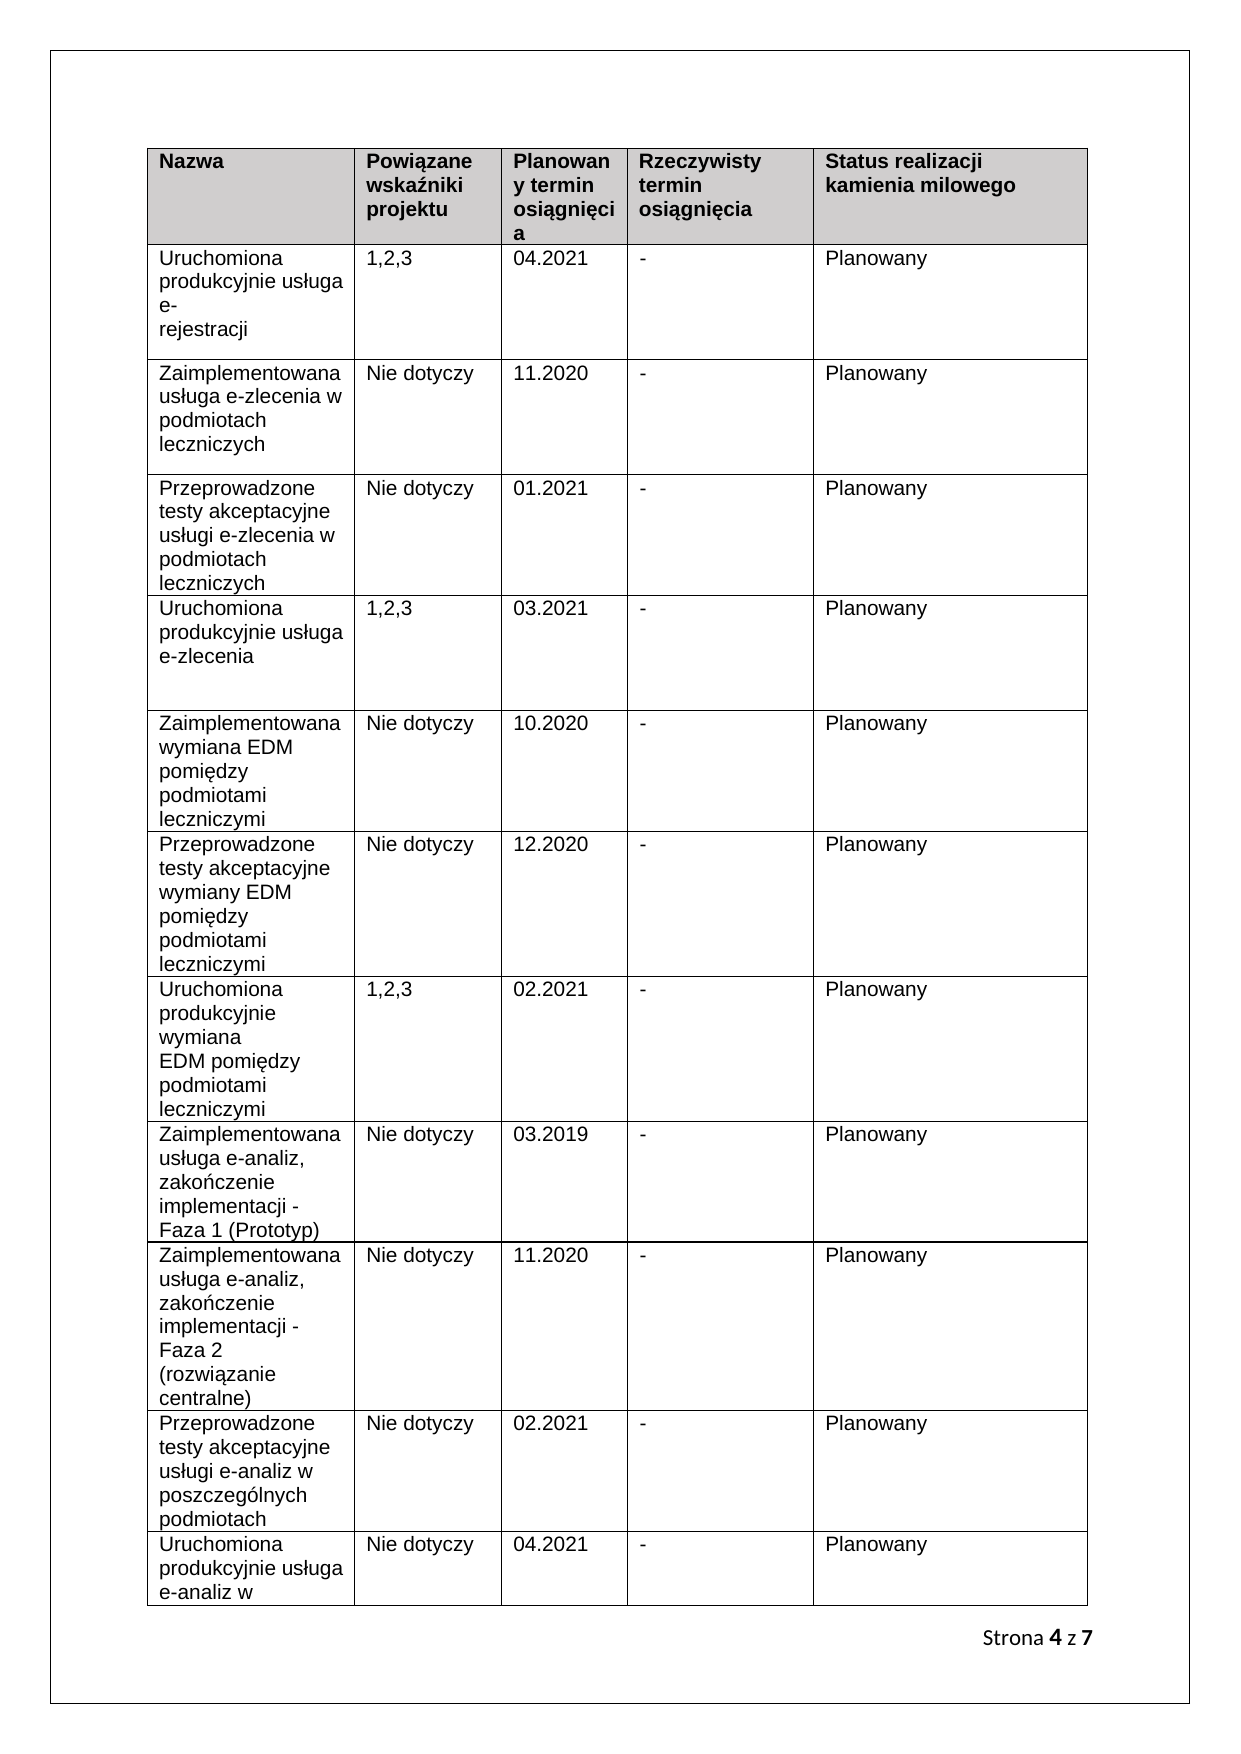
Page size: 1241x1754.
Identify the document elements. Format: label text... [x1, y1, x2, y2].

table_cell Przeprowadzone testy akceptacyjne wymiany EDM pomiędzy podmiotami leczniczymi [148, 832, 354, 976]
table_cell - [628, 475, 813, 595]
table_cell Zaimplementowana usługa e-analiz, zakończenie implementacji - Faza 2 (rozwiązanie centralne) [148, 1243, 354, 1410]
table_cell - [628, 596, 813, 710]
table_cell - [628, 245, 813, 359]
table_header Rzeczywisty termin osiągnięcia [628, 149, 813, 244]
table_cell Planowany [814, 1532, 1087, 1605]
table_cell 04.2021 [502, 245, 627, 359]
table_cell 02.2021 [502, 1411, 627, 1531]
table_cell - [628, 1122, 813, 1241]
table_cell Planowany [814, 1411, 1087, 1531]
table_cell Nie dotyczy [355, 832, 501, 976]
table_header Status realizacji kamienia milowego [814, 149, 1087, 244]
table_cell Zaimplementowana usługa e-zlecenia w podmiotach leczniczych [148, 360, 354, 474]
table_cell Zaimplementowana wymiana EDM pomiędzy podmiotami leczniczymi [148, 711, 354, 831]
table_cell Planowany [814, 596, 1087, 710]
table_cell - [628, 977, 813, 1121]
table_cell Uruchomiona produkcyjnie usługa e-zlecenia [148, 596, 354, 710]
table_cell 1,2,3 [355, 977, 501, 1121]
table_cell 03.2019 [502, 1122, 627, 1241]
table_cell Nie dotyczy [355, 1122, 501, 1241]
table_header Planowany termin osiągnięcia [502, 149, 627, 244]
table_cell Uruchomiona produkcyjnie wymiana EDM pomiędzy podmiotami leczniczymi [148, 977, 354, 1121]
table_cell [148, 1532, 354, 1605]
table_cell 10.2020 [502, 711, 627, 831]
table_cell Nie dotyczy [355, 1532, 501, 1605]
table_cell - [628, 1532, 813, 1605]
table_cell Planowany [814, 245, 1087, 359]
table_cell 02.2021 [502, 977, 627, 1121]
table_cell Planowany [814, 475, 1087, 595]
table_cell 12.2020 [502, 832, 627, 976]
table_cell - [628, 1411, 813, 1531]
table_cell Przeprowadzone testy akceptacyjne usługi e-analiz w poszczególnych podmiotach [148, 1411, 354, 1531]
table_cell Planowany [814, 832, 1087, 976]
table_cell - [628, 360, 813, 474]
table_cell Nie dotyczy [355, 360, 501, 474]
table_cell Planowany [814, 360, 1087, 474]
table_cell Planowany [814, 711, 1087, 831]
table_cell 01.2021 [502, 475, 627, 595]
table_cell Zaimplementowana usługa e-analiz, zakończenie implementacji - Faza 1 (Prototyp) [148, 1122, 354, 1241]
table_cell - [628, 1243, 813, 1410]
table_cell 1,2,3 [355, 596, 501, 710]
table_cell 11.2020 [502, 1243, 627, 1410]
table_cell Przeprowadzone testy akceptacyjne usługi e-zlecenia w podmiotach leczniczych [148, 475, 354, 595]
table_cell Nie dotyczy [355, 711, 501, 831]
table_cell 03.2021 [502, 596, 627, 710]
table_cell Planowany [814, 1122, 1087, 1241]
table_cell Planowany [814, 977, 1087, 1121]
table_cell - [628, 711, 813, 831]
table_cell Planowany [814, 1243, 1087, 1410]
table_cell 04.2021 [502, 1532, 627, 1605]
table_header Nazwa [148, 149, 354, 244]
table_header Powiązane wskaźniki projektu [355, 149, 501, 244]
table_cell Nie dotyczy [355, 1243, 501, 1410]
table_cell 1,2,3 [355, 245, 501, 359]
table_cell - [628, 832, 813, 976]
table_cell Uruchomiona produkcyjnie usługa e- rejestracji [148, 245, 354, 359]
table_cell Nie dotyczy [355, 475, 501, 595]
table_cell 11.2020 [502, 360, 627, 474]
table_cell Nie dotyczy [355, 1411, 501, 1531]
